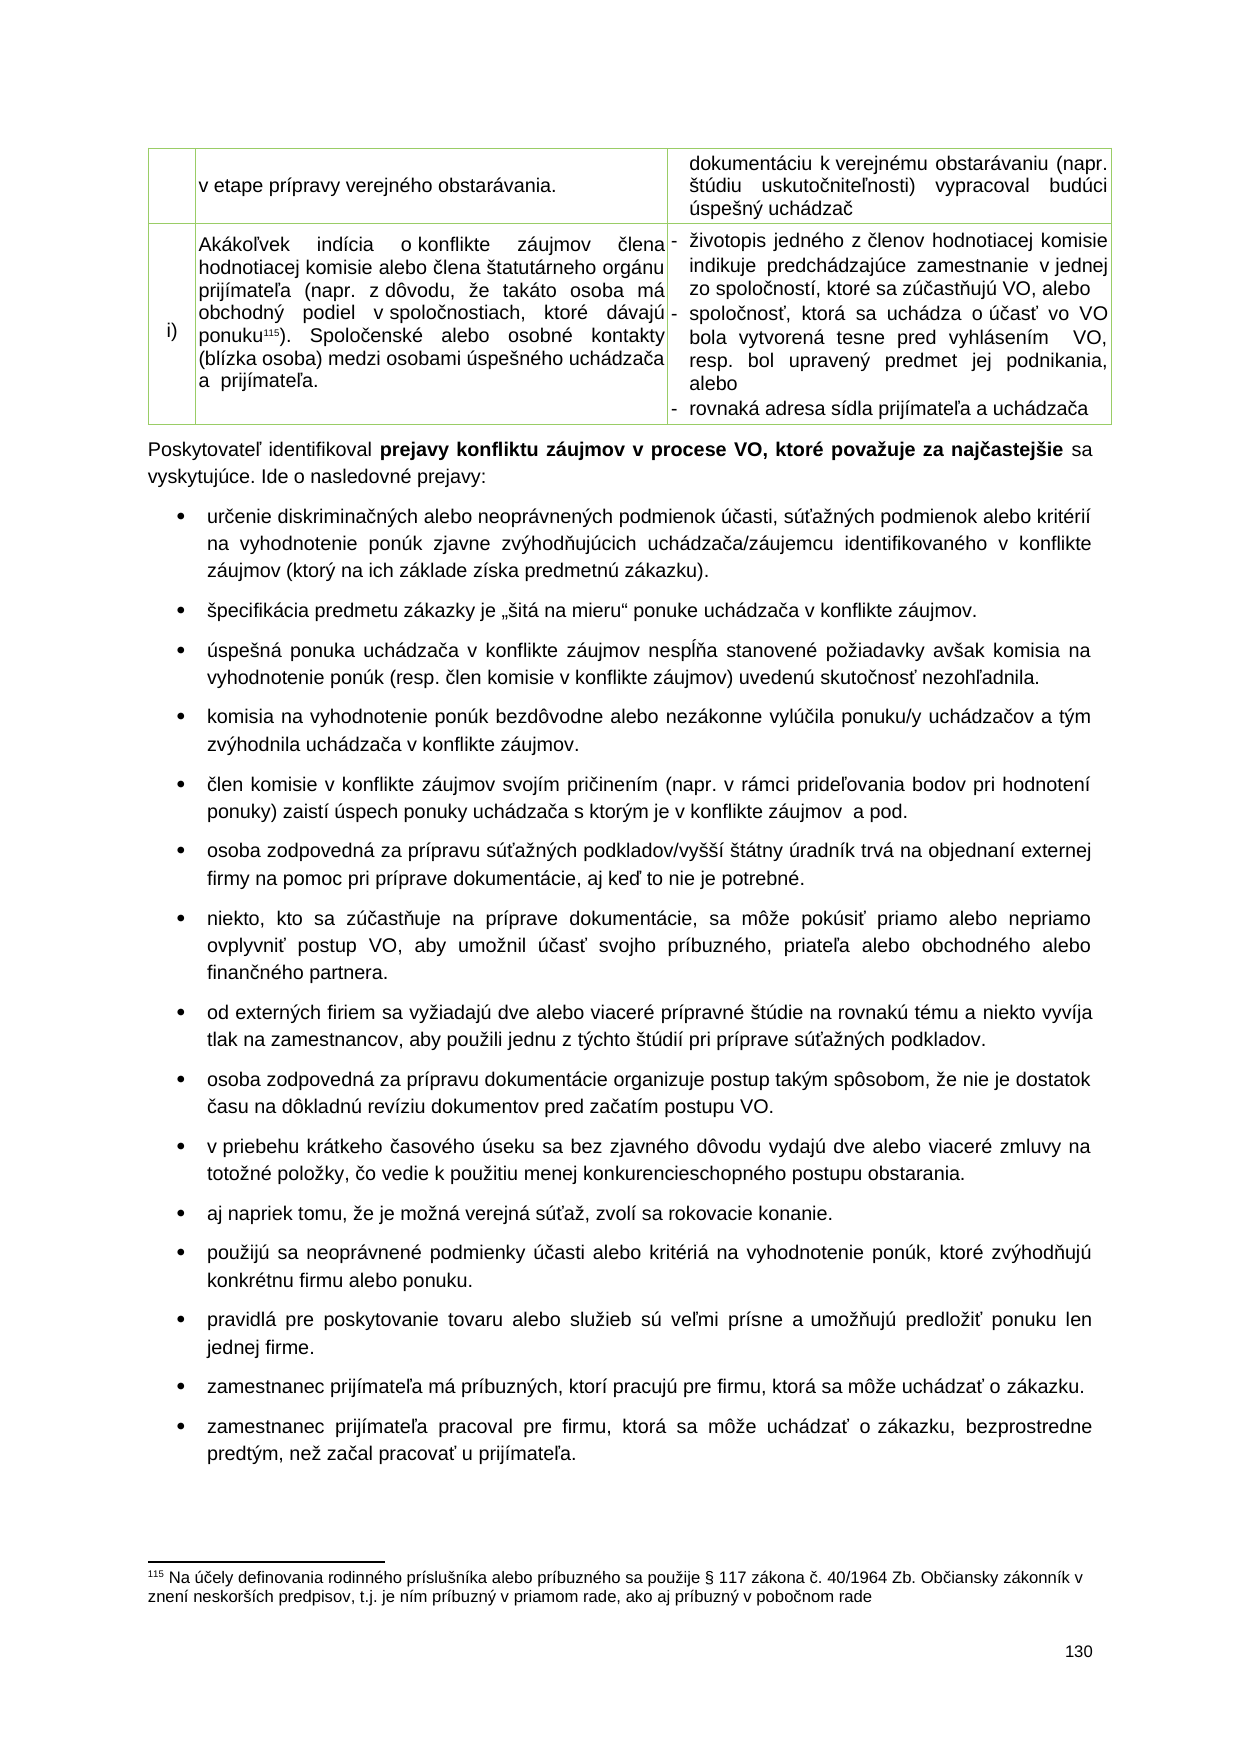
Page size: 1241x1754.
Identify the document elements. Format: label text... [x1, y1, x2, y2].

table_cell životopis jedného z členov hodnotiacej komisie indikuje predchádzajúce zamestnanie v jednej zo spoločností, ktoré sa zúčastňujú VO, alebo spoločnosť, ktorá sa uchádza o účasť vo VO bola vytvorená tesne pred vyhlásením VO, resp. bol upravený predmet jej podnikania, alebo rovnaká adresa sídla prijímateľa a uchádzača [668, 224, 1111, 424]
table_cell h) [149, 149, 195, 223]
text Poskytovateľ identifikoval prejavy konfliktu záujmov v procese VO, ktoré považuje za najčastejšie sa vyskytujúce. Ide o nasledovné prejavy: [148, 438, 1092, 487]
table_cell Akákoľvek indícia o konflikte záujmov člena hodnotiacej komisie alebo člena štatutárneho orgánu prijímateľa (napr. z dôvodu, že takáto osoba má obchodný podiel v spoločnostiach, ktoré dávajú ponuku). Spoločenské alebo osobné kontakty (blízka osoba) medzi osobami úspešného uchádzača a prijímateľa. [196, 224, 667, 424]
text v priebehu krátkeho časového úseku sa bez zjavného dôvodu vydajú dve alebo viaceré zmluvy na totožné položky, čo vedie k použitiu menej konkurencieschopného postupu obstarania. [177, 1134, 1092, 1184]
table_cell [196, 149, 667, 223]
text aj napriek tomu, že je možná verejná súťaž, zvolí sa rokovacie konanie. [177, 1201, 1092, 1224]
text člen komisie v konflikte záujmov svojím pričinením (napr. v rámci prideľovania bodov pri hodnotení ponuky) zaistí úspech ponuky uchádzača s ktorým je v konflikte záujmov a pod. [177, 772, 1092, 822]
text zamestnanec prijímateľa pracoval pre firmu, ktorá sa môže uchádzať o zákazku, bezprostredne predtým, než začal pracovať u prijímateľa. [177, 1415, 1092, 1465]
text od externých firiem sa vyžiadajú dve alebo viaceré prípravné štúdie na rovnakú tému a niekto vyvíja tlak na zamestnancov, aby použili jednu z týchto štúdií pri príprave súťažných podkladov. [177, 1001, 1092, 1051]
text komisia na vyhodnotenie ponúk bezdôvodne alebo nezákonne vylúčila ponuku/y uchádzačov a tým zvýhodnila uchádzača v konflikte záujmov. [177, 705, 1092, 755]
text použijú sa neoprávnené podmienky účasti alebo kritériá na vyhodnotenie ponúk, ktoré zvýhodňujú konkrétnu firmu alebo ponuku. [177, 1241, 1092, 1291]
text niekto, kto sa zúčastňuje na príprave dokumentácie, sa môže pokúsiť priamo alebo nepriamo ovplyvniť postup VO, aby umožnil účasť svojho príbuzného, priateľa alebo obchodného alebo finančného partnera. [177, 906, 1092, 983]
text úspešná ponuka uchádzača v konflikte záujmov nespĺňa stanovené požiadavky avšak komisia na vyhodnotenie ponúk (resp. člen komisie v konflikte záujmov) uvedenú skutočnosť nezohľadnila. [177, 638, 1092, 688]
text osoba zodpovedná za prípravu súťažných podkladov/vyšší štátny úradník trvá na objednaní externej firmy na pomoc pri príprave dokumentácie, aj keď to nie je potrebné. [177, 839, 1092, 889]
text osoba zodpovedná za prípravu dokumentácie organizuje postup takým spôsobom, že nie je dostatok času na dôkladnú revíziu dokumentov pred začatím postupu VO. [177, 1067, 1092, 1117]
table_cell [668, 149, 1111, 223]
text zamestnanec prijímateľa má príbuzných, ktorí pracujú pre firmu, ktorá sa môže uchádzať o zákazku. [177, 1375, 1092, 1398]
text pravidlá pre poskytovanie tovaru alebo služieb sú veľmi prísne a umožňujú predložiť ponuku len jednej firme. [177, 1308, 1092, 1358]
text špecifikácia predmetu zákazky je „šitá na mieru“ ponuke uchádzača v konflikte záujmov. [177, 599, 1092, 621]
table_cell i) [149, 224, 195, 424]
text určenie diskriminačných alebo neoprávnených podmienok účasti, súťažných podmienok alebo kritérií na vyhodnotenie ponúk zjavne zvýhodňujúcich uchádzača/záujemcu identifikovaného v konflikte záujmov (ktorý na ich základe získa predmetnú zákazku). [177, 504, 1092, 582]
